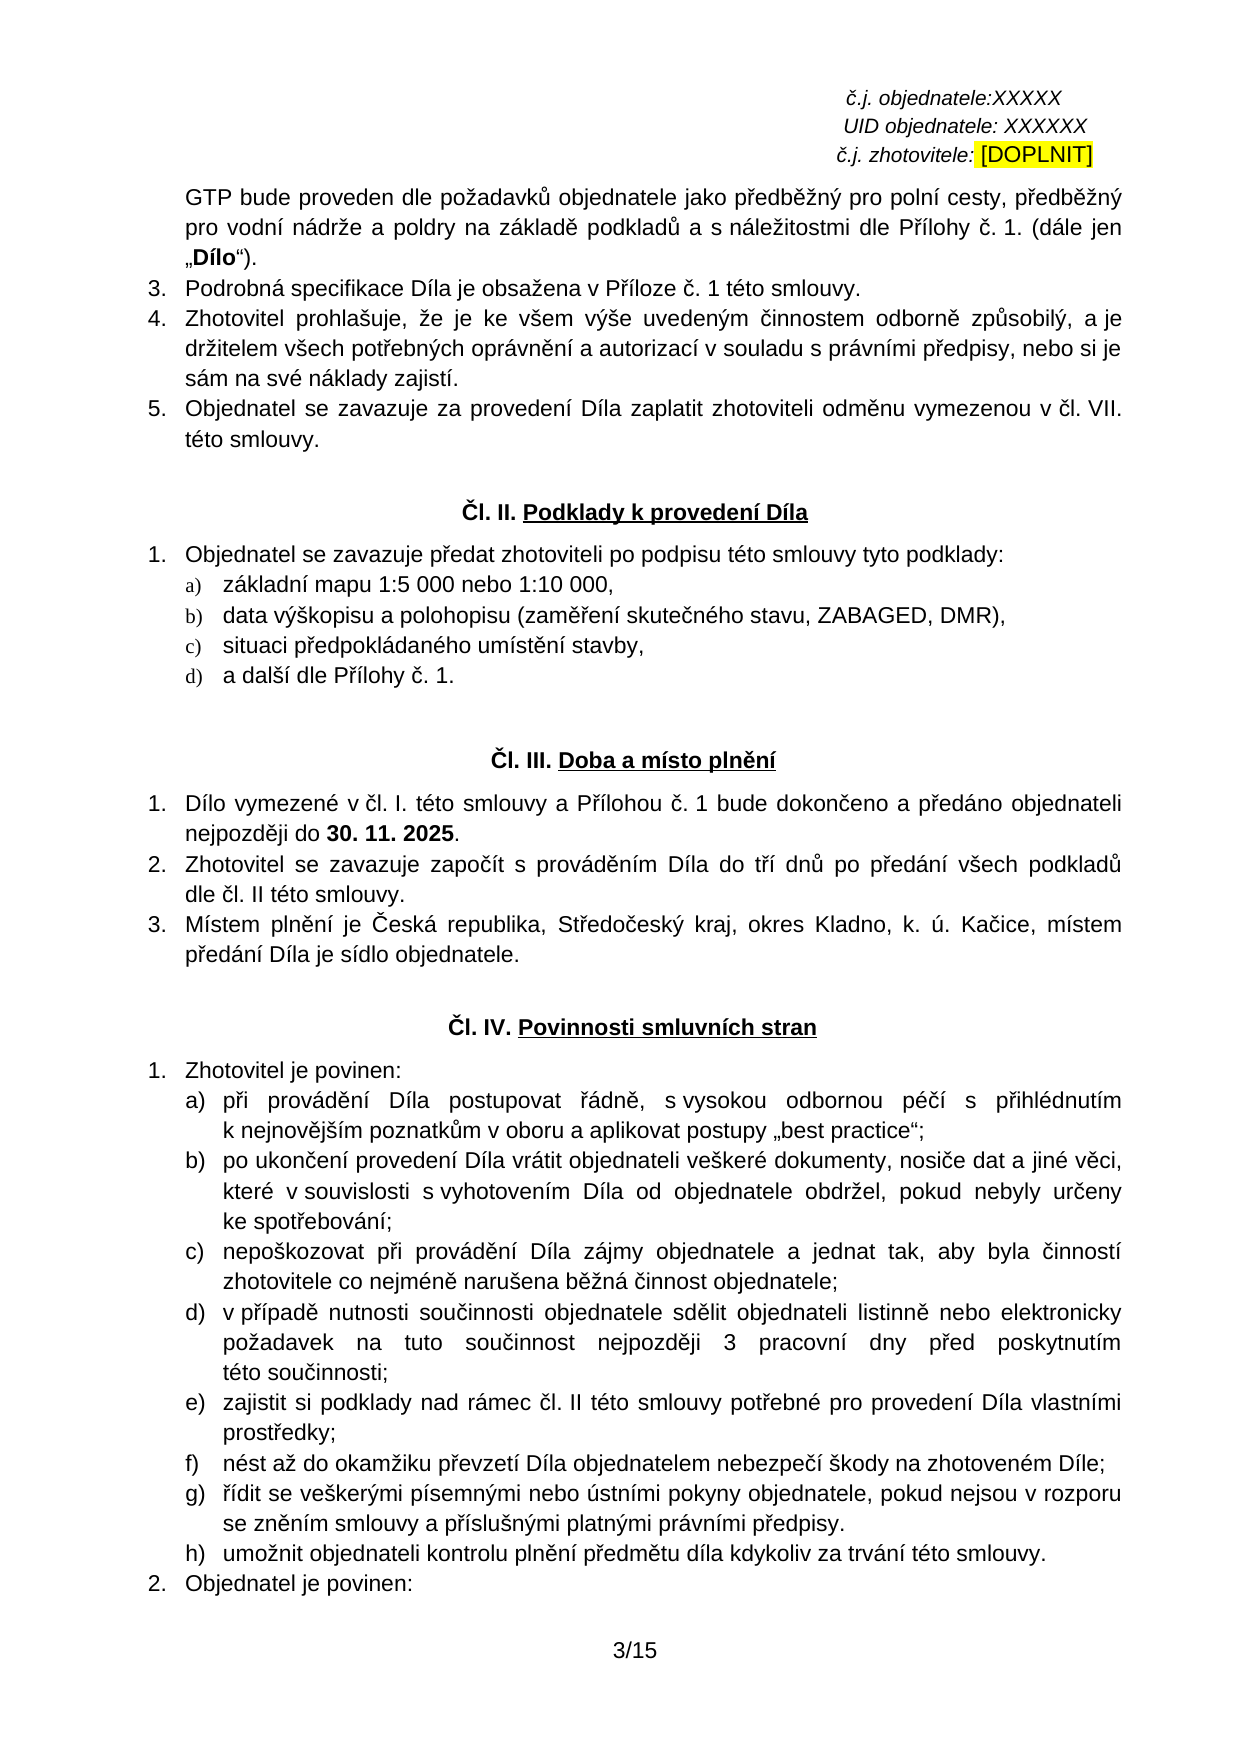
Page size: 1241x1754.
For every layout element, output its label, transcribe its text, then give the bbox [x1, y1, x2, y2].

list umožnit objednateli kontrolu plnění předmětu díla kdykoliv za trvání této smlouvy. [185, 1540, 1122, 1567]
list situaci předpokládaného umístění stavby, [185, 632, 1122, 658]
list Dílo vymezené v čl. I. této smlouvy a Přílohou č. 1 bude dokončeno a předáno objednateli nejpozději do 30. 11. 2025. [148, 790, 1122, 847]
text Podklady k provedení Díla [148, 498, 1122, 525]
list zajistit si podklady nad rámec čl. II této smlouvy potřebné pro provedení Díla vlastními prostředky; [185, 1389, 1122, 1446]
list Objednatel se zavazuje předat zhotoviteli po podpisu této smlouvy tyto podklady: [148, 541, 1122, 568]
list Zhotovitel se zavazuje započít s prováděním Díla do tří dnů po předání všech podkladů dle čl. II této smlouvy. [148, 851, 1122, 907]
list nést až do okamžiku převzetí Díla objednatelem nebezpečí škody na zhotoveném Díle; [185, 1449, 1122, 1476]
list a další dle Přílohy č. 1. [185, 662, 1122, 688]
text Povinnosti smluvních stran [148, 1014, 1122, 1041]
list řídit se veškerými písemnými nebo ústními pokyny objednatele, pokud nejsou v rozporu se zněním smlouvy a příslušnými platnými právními předpisy. [185, 1480, 1122, 1536]
list Objednatel se zavazuje za provedení Díla zaplatit zhotoviteli odměnu vymezenou v čl. VII. této smlouvy. [148, 395, 1122, 452]
list Místem plnění je Česká republika, Středočeský kraj, okres Kladno, k. ú. Kačice, místem předání Díla je sídlo objednatele. [148, 911, 1122, 968]
list základní mapu 1:5 000 nebo 1:10 000, [185, 571, 1122, 598]
list Podrobná specifikace Díla je obsažena v Příloze č. 1 této smlouvy. [148, 274, 1122, 301]
list při provádění Díla postupovat řádně, s vysokou odbornou péčí s přihlédnutím k nejnovějším poznatkům v oboru a aplikovat postupy „best practice“; [185, 1087, 1122, 1144]
list Zhotovitel je povinen: [148, 1057, 1122, 1083]
list v případě nutnosti součinnosti objednatele sdělit objednateli listinně nebo elektronicky požadavek na tuto součinnost nejpozději 3 pracovní dny před poskytnutím této součinnosti; [185, 1298, 1122, 1385]
list nepoškozovat při provádění Díla zájmy objednatele a jednat tak, aby byla činností zhotovitele co nejméně narušena běžná činnost objednatele; [185, 1238, 1122, 1295]
list po ukončení provedení Díla vrátit objednateli veškeré dokumenty, nosiče dat a jiné věci, které v souvislosti s vyhotovením Díla od objednatele obdržel, pokud nebyly určeny ke spotřebování; [185, 1147, 1122, 1234]
list Objednatel je povinen: [148, 1570, 1122, 1597]
list Zhotovitel prohlašuje, že je ke všem výše uvedeným činnostem odborně způsobilý, a je držitelem všech potřebných oprávnění a autorizací v souladu s právními předpisy, nebo si je sám na své náklady zajistí. [148, 305, 1122, 392]
text GTP bude proveden dle požadavků objednatele jako předběžný pro polní cesty, předběžný pro vodní nádrže a poldry na základě podkladů a s náležitostmi dle Přílohy č. 1. (dále jen „Dílo“). [185, 184, 1122, 271]
text Doba a místo plnění [148, 747, 1122, 774]
list data výškopisu a polohopisu (zaměření skutečného stavu, ZABAGED, DMR), [185, 602, 1122, 628]
